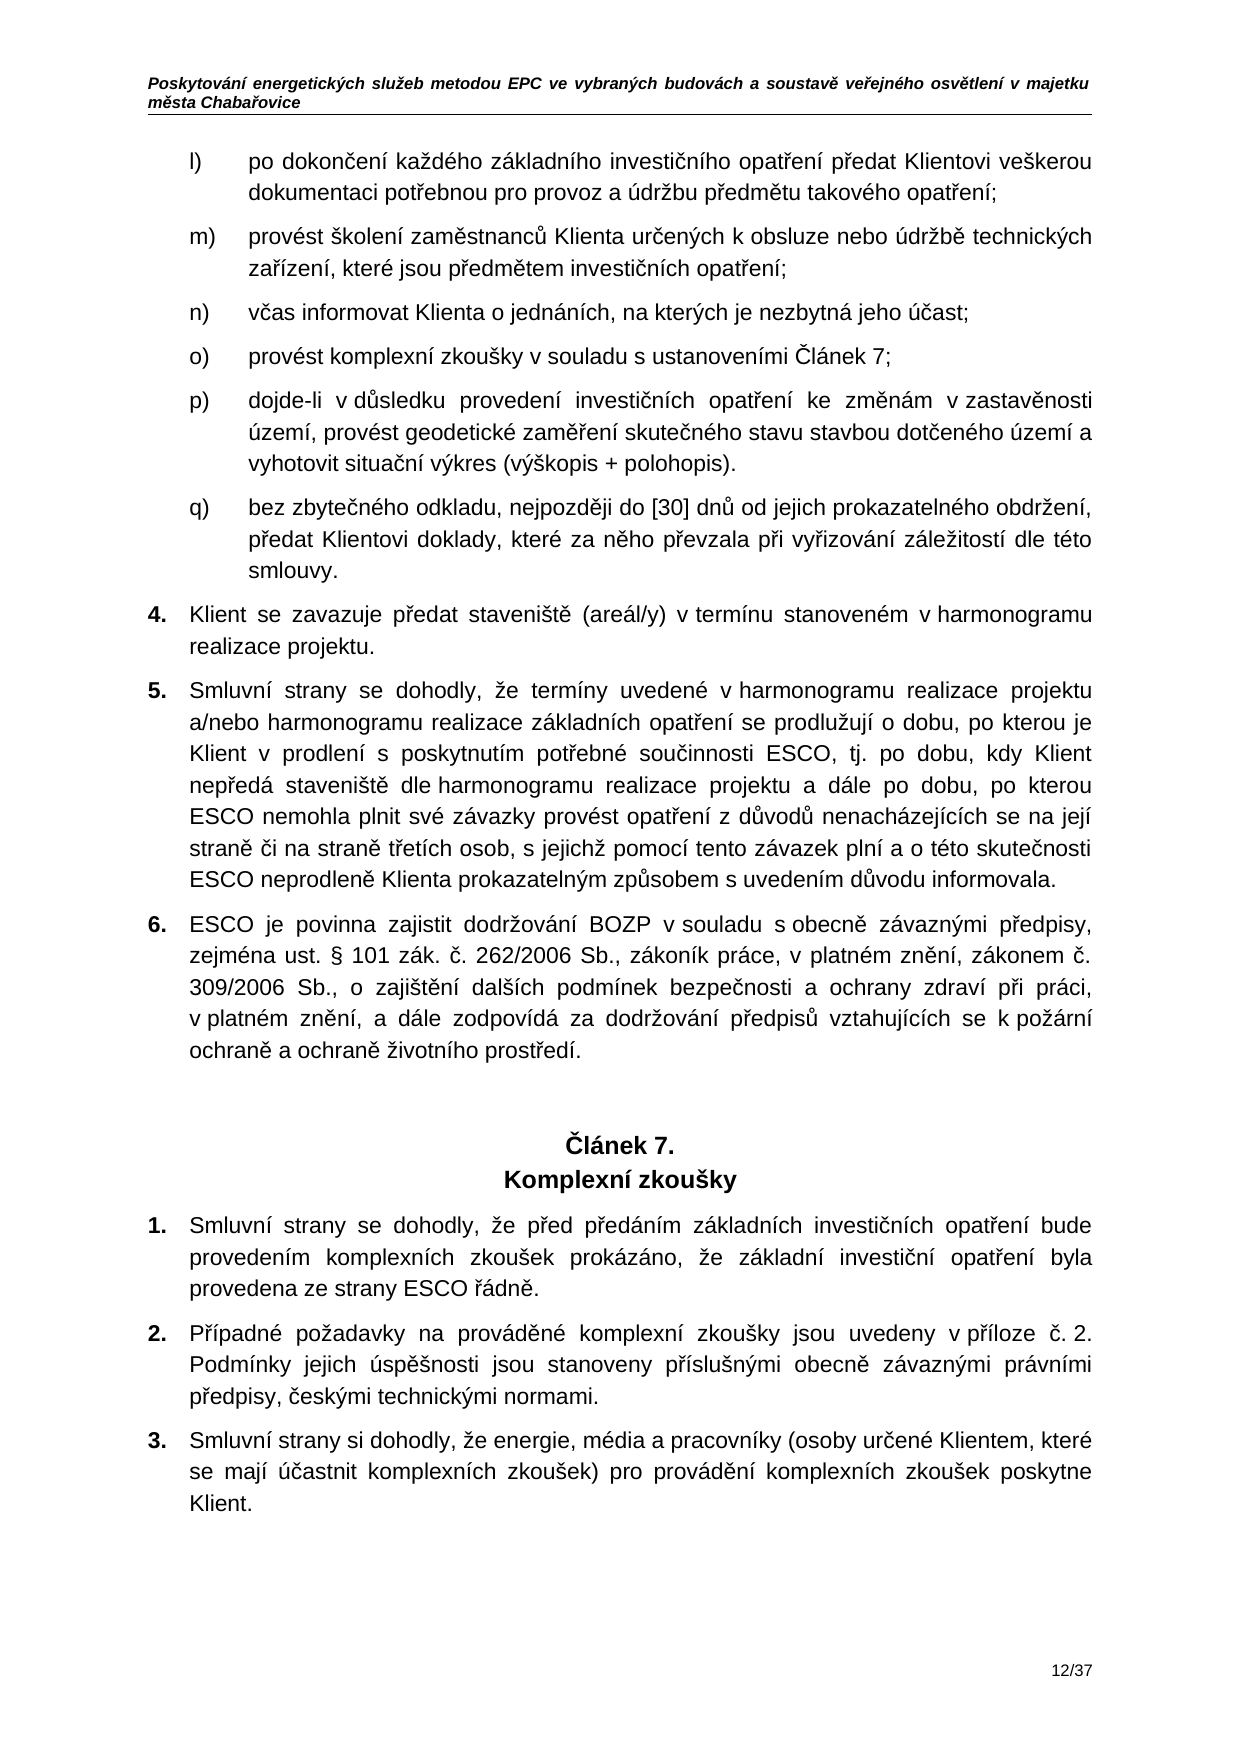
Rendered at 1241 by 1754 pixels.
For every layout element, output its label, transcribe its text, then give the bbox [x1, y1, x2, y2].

subtitle ESCO je povinna zajistit dodržování BOZP v souladu s obecně závaznými předpisy, zejména ust. § 101 zák. č. 262/2006 Sb., zákoník práce, v platném znění, zákonem č. 309/2006 Sb., o zajištění dalších podmínek bezpečnosti a ochrany zdraví při práci, v platném znění, a dále zodpovídá za dodržování předpisů vztahujících se k požární ochraně a ochraně životního prostředí. [148, 911, 1092, 1063]
subtitle bez zbytečného odkladu, nejpozději do [30] dnů od jejich prokazatelného obdržení, předat Klientovi doklady, které za něho převzala při vyřizování záležitostí dle této smlouvy. [189, 494, 1092, 584]
subtitle včas informovat Klienta o jednáních, na kterých je nezbytná jeho účast; [189, 299, 1092, 325]
subtitle Smluvní strany si dohodly, že energie, média a pracovníky (osoby určené Klientem, které se mají účastnit komplexních zkoušek) pro provádění komplexních zkoušek poskytne Klient. [148, 1427, 1092, 1516]
subtitle Klient se zavazuje předat staveniště (areál/y) v termínu stanoveném v harmonogramu realizace projektu. [148, 601, 1092, 659]
subtitle Smluvní strany se dohodly, že před předáním základních investičních opatření bude provedením komplexních zkoušek prokázáno, že základní investiční opatření byla provedena ze strany ESCO řádně. [148, 1212, 1092, 1302]
subtitle Smluvní strany se dohodly, že termíny uvedené v harmonogramu realizace projektu a/nebo harmonogramu realizace základních opatření se prodlužují o dobu, po kterou je Klient v prodlení s poskytnutím potřebné součinnosti ESCO, tj. po dobu, kdy Klient nepředá staveniště dle harmonogramu realizace projektu a dále po dobu, po kterou ESCO nemohla plnit své závazky provést opatření z důvodů nenacházejících se na její straně či na straně třetích osob, s jejichž pomocí tento závazek plní a o této skutečnosti ESCO neprodleně Klienta prokazatelným způsobem s uvedením důvodu informovala. [148, 677, 1092, 893]
subtitle provést školení zaměstnanců Klienta určených k obsluze nebo údržbě technických zařízení, které jsou předmětem investičních opatření; [189, 223, 1092, 281]
subtitle dojde-li v důsledku provedení investičních opatření ke změnám v zastavěnosti území, provést geodetické zaměření skutečného stavu stavbou dotčeného území a vyhotovit situační výkres (výškopis + polohopis). [189, 387, 1092, 477]
subtitle po dokončení každého základního investičního opatření předat Klientovi veškerou dokumentaci potřebnou pro provoz a údržbu předmětu takového opatření; [189, 148, 1092, 206]
subtitle Komplexní zkoušky [148, 1131, 1092, 1194]
subtitle provést komplexní zkoušky v souladu s ustanoveními Článek 7; [189, 343, 1092, 369]
subtitle Případné požadavky na prováděné komplexní zkoušky jsou uvedeny v příloze č. 2. Podmínky jejich úspěšnosti jsou stanoveny příslušnými obecně závaznými právními předpisy, českými technickými normami. [148, 1319, 1092, 1409]
